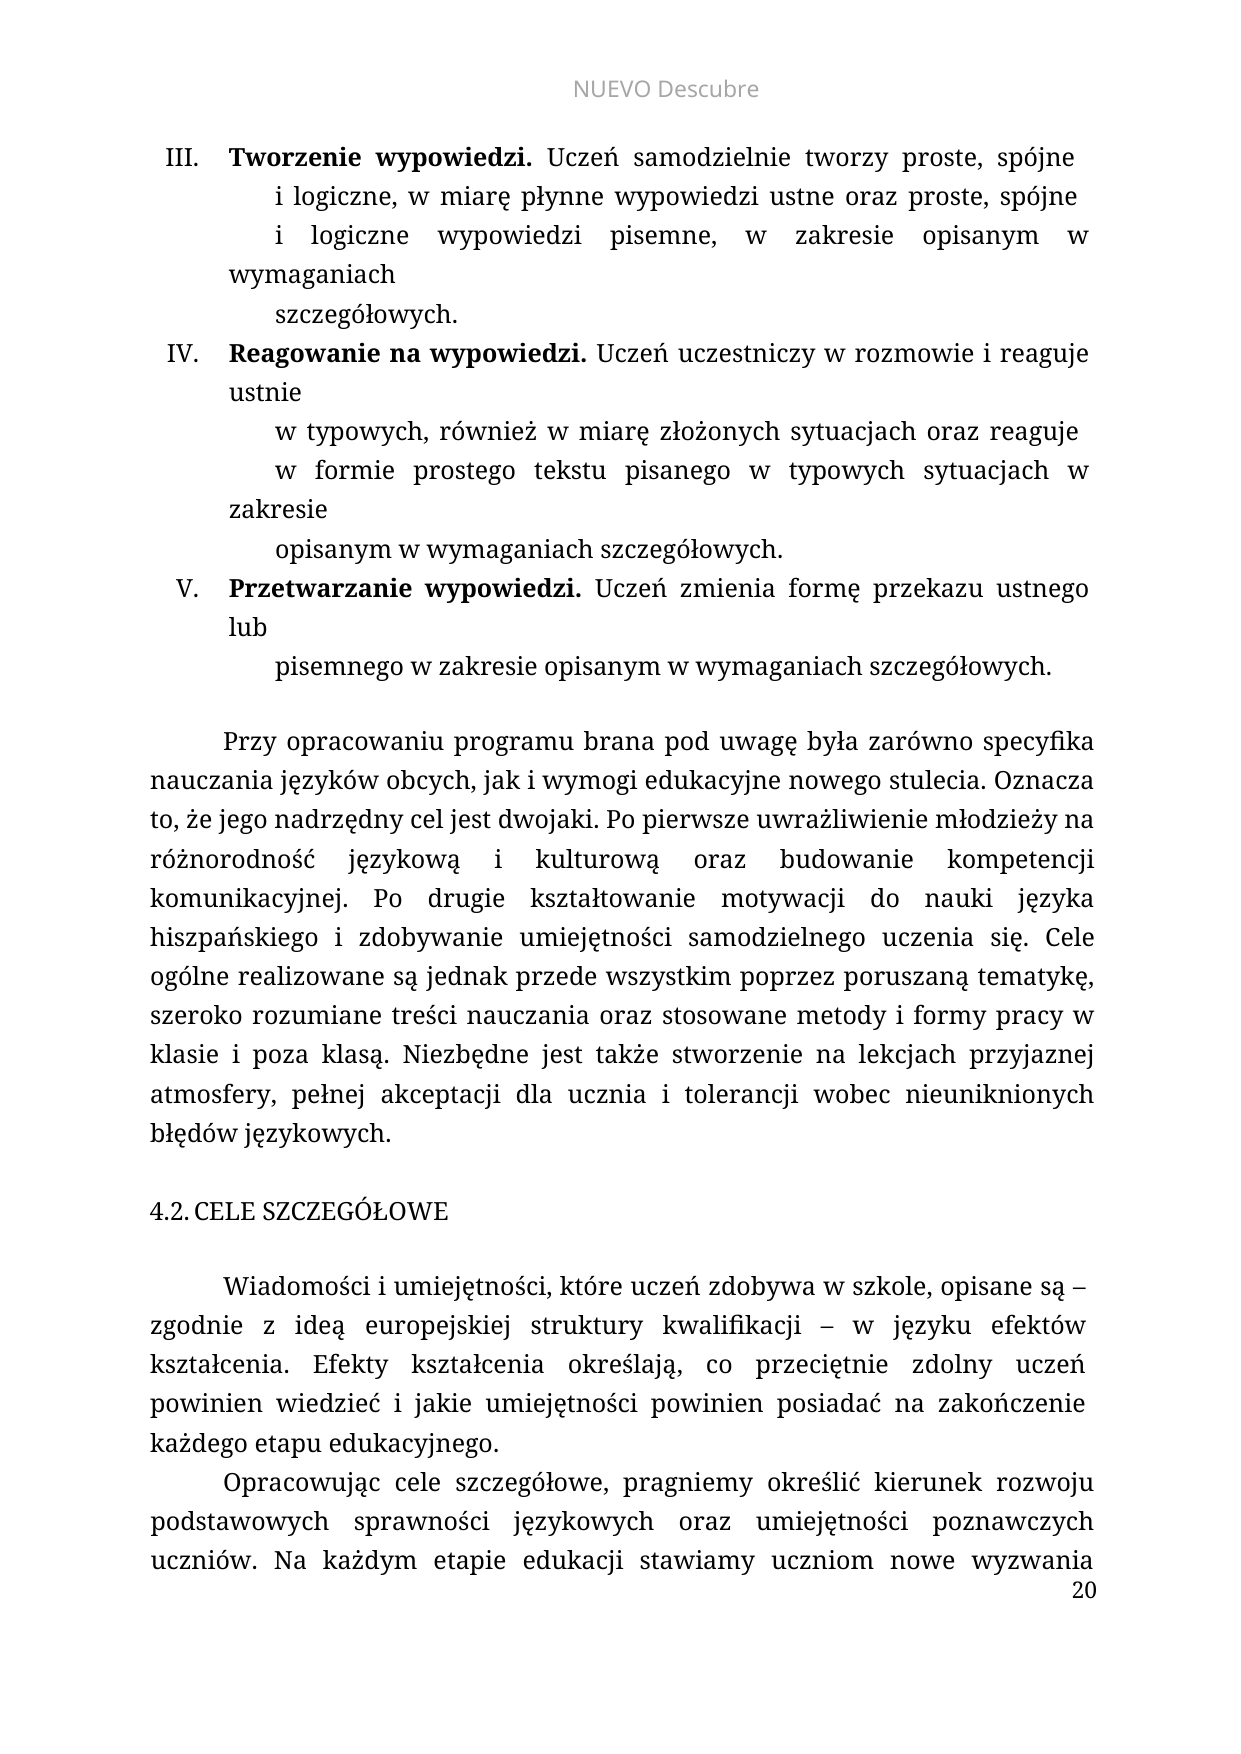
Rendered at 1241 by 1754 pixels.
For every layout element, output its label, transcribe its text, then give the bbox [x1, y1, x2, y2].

list Przetwarzanie wypowiedzi. Uczeń zmienia formę przekazu ustnego lub pisemnego w zakresie opisanym w wymaganiach szczegółowych. [199, 570, 1089, 683]
list Tworzenie wypowiedzi. Uczeń samodzielnie tworzy proste, spójne i logiczne, w miarę płynne wypowiedzi ustne oraz proste, spójne i logiczne wypowiedzi pisemne, w zakresie opisanym w wymaganiach szczegółowych. [199, 139, 1089, 330]
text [150, 1464, 1095, 1577]
text Przy opracowaniu programu brana pod uwagę była zarówno specyfika nauczania języków obcych, jak i wymogi edukacyjne nowego stulecia. Oznacza to, że jego nadrzędny cel jest dwojaki. Po pierwsze uwrażliwienie młodzieży na różnorodność językową i kulturową oraz budowanie kompetencji komunikacyjnej. Po drugie kształtowanie motywacji do nauki języka hiszpańskiego i zdobywanie umiejętności samodzielnego uczenia się. Cele ogólne realizowane są jednak przede wszystkim poprzez poruszaną tematykę, szeroko rozumiane treści nauczania oraz stosowane metody i formy pracy w klasie i poza klasą. Niezbędne jest także stworzenie na lekcjach przyjaznej atmosfery, pełnej akceptacji dla ucznia i tolerancji wobec nieuniknionych błędów językowych. [150, 724, 1095, 1149]
list CELE SZCZEGÓŁOWE [149, 1194, 1180, 1228]
text Wiadomości i umiejętności, które uczeń zdobywa w szkole, opisane są – zgodnie z ideą europejskiej struktury kwalifikacji – w języku efektów kształcenia. Efekty kształcenia określają, co przeciętnie zdolny uczeń powinien wiedzieć i jakie umiejętności powinien posiadać na zakończenie każdego etapu edukacyjnego. [150, 1268, 1087, 1459]
list Reagowanie na wypowiedzi. Uczeń uczestniczy w rozmowie i reaguje ustnie w typowych, również w miarę złożonych sytuacjach oraz reaguje w formie prostego tekstu pisanego w typowych sytuacjach w zakresie opisanym w wymaganiach szczegółowych. [199, 335, 1089, 565]
